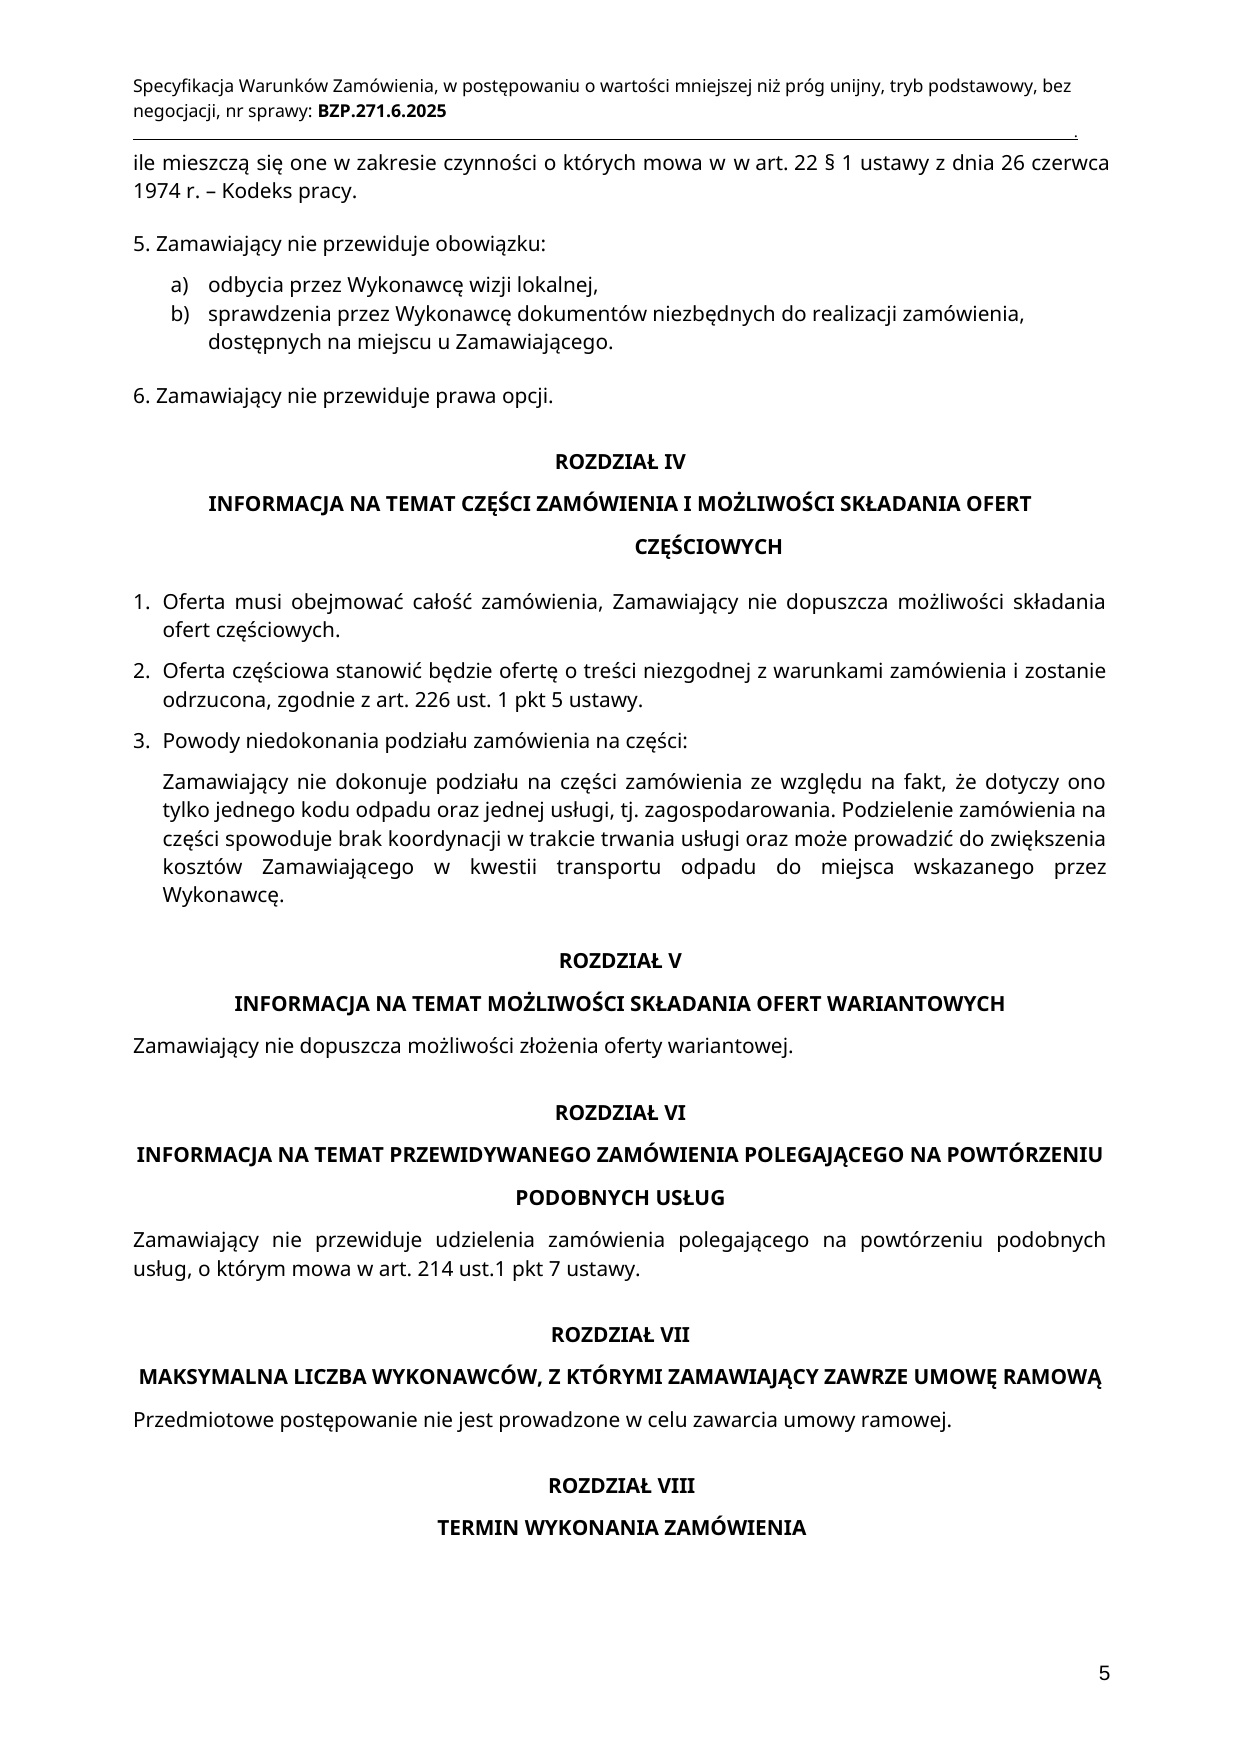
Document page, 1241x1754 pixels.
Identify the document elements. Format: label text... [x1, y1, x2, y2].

text ROZDZIAŁ VII [133, 1320, 1107, 1348]
list sprawdzenia przez Wykonawcę dokumentów niezbędnych do realizacji zamówienia, dostępnych na miejscu u Zamawiającego. [170, 299, 1110, 356]
text ROZDZIAŁ VIII [133, 1471, 1110, 1499]
list odbycia przez Wykonawcę wizji lokalnej, [170, 271, 1110, 299]
list Zamawiający nie przewiduje obowiązku: [133, 229, 1110, 258]
text ROZDZIAŁ V [133, 946, 1107, 975]
text Zamawiający nie przewiduje udzielenia zamówienia polegającego na powtórzeniu podobnych usług, o którym mowa w art. 214 ust.1 pkt 7 ustawy. [133, 1225, 1107, 1282]
text Przedmiotowe postępowanie nie jest prowadzone w celu zawarcia umowy ramowej. [133, 1405, 1107, 1433]
text Zamawiający nie dokonuje podziału na części zamówienia ze względu na fakt, że dotyczy ono tylko jednego kodu odpadu oraz jednej usługi, tj. zagospodarowania. Podzielenie zamówienia na części spowoduje brak koordynacji w trakcie trwania usługi oraz może prowadzić do zwiększenia kosztów Zamawiającego w kwestii transportu odpadu do miejsca wskazanego przez Wykonawcę. [162, 767, 1107, 909]
list Zamawiający nie przewiduje prawa opcji. [133, 381, 1110, 409]
text ROZDZIAŁ VI [133, 1098, 1107, 1126]
text MAKSYMALNA LICZBA WYKONAWCÓW, Z KTÓRYMI ZAMAWIAJĄCY ZAWRZE UMOWĘ RAMOWĄ [133, 1362, 1107, 1391]
list Powody niedokonania podziału zamówienia na części: [133, 726, 1107, 754]
list Oferta musi obejmować całość zamówienia, Zamawiający nie dopuszcza możliwości składania ofert częściowych. [133, 587, 1107, 644]
text ROZDZIAŁ IV [133, 447, 1107, 475]
list Oferta częściowa stanowić będzie ofertę o treści niezgodnej z warunkami zamówienia i zostanie odrzucona, zgodnie z art. 226 ust. 1 pkt 5 ustawy. [133, 656, 1107, 713]
text INFORMACJA NA TEMAT CZĘŚCI ZAMÓWIENIA I MOŻLIWOŚCI SKŁADANIA OFERT CZĘŚCIOWYCH [133, 489, 1107, 560]
text INFORMACJA NA TEMAT PRZEWIDYWANEGO ZAMÓWIENIA POLEGAJĄCEGO NA POWTÓRZENIU PODOBNYCH USŁUG [133, 1140, 1107, 1211]
text TERMIN WYKONANIA ZAMÓWIENIA [133, 1513, 1110, 1542]
text INFORMACJA NA TEMAT MOŻLIWOŚCI SKŁADANIA OFERT WARIANTOWYCH [133, 989, 1107, 1017]
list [133, 148, 1110, 204]
text Zamawiający nie dopuszcza możliwości złożenia oferty wariantowej. [133, 1032, 1107, 1060]
